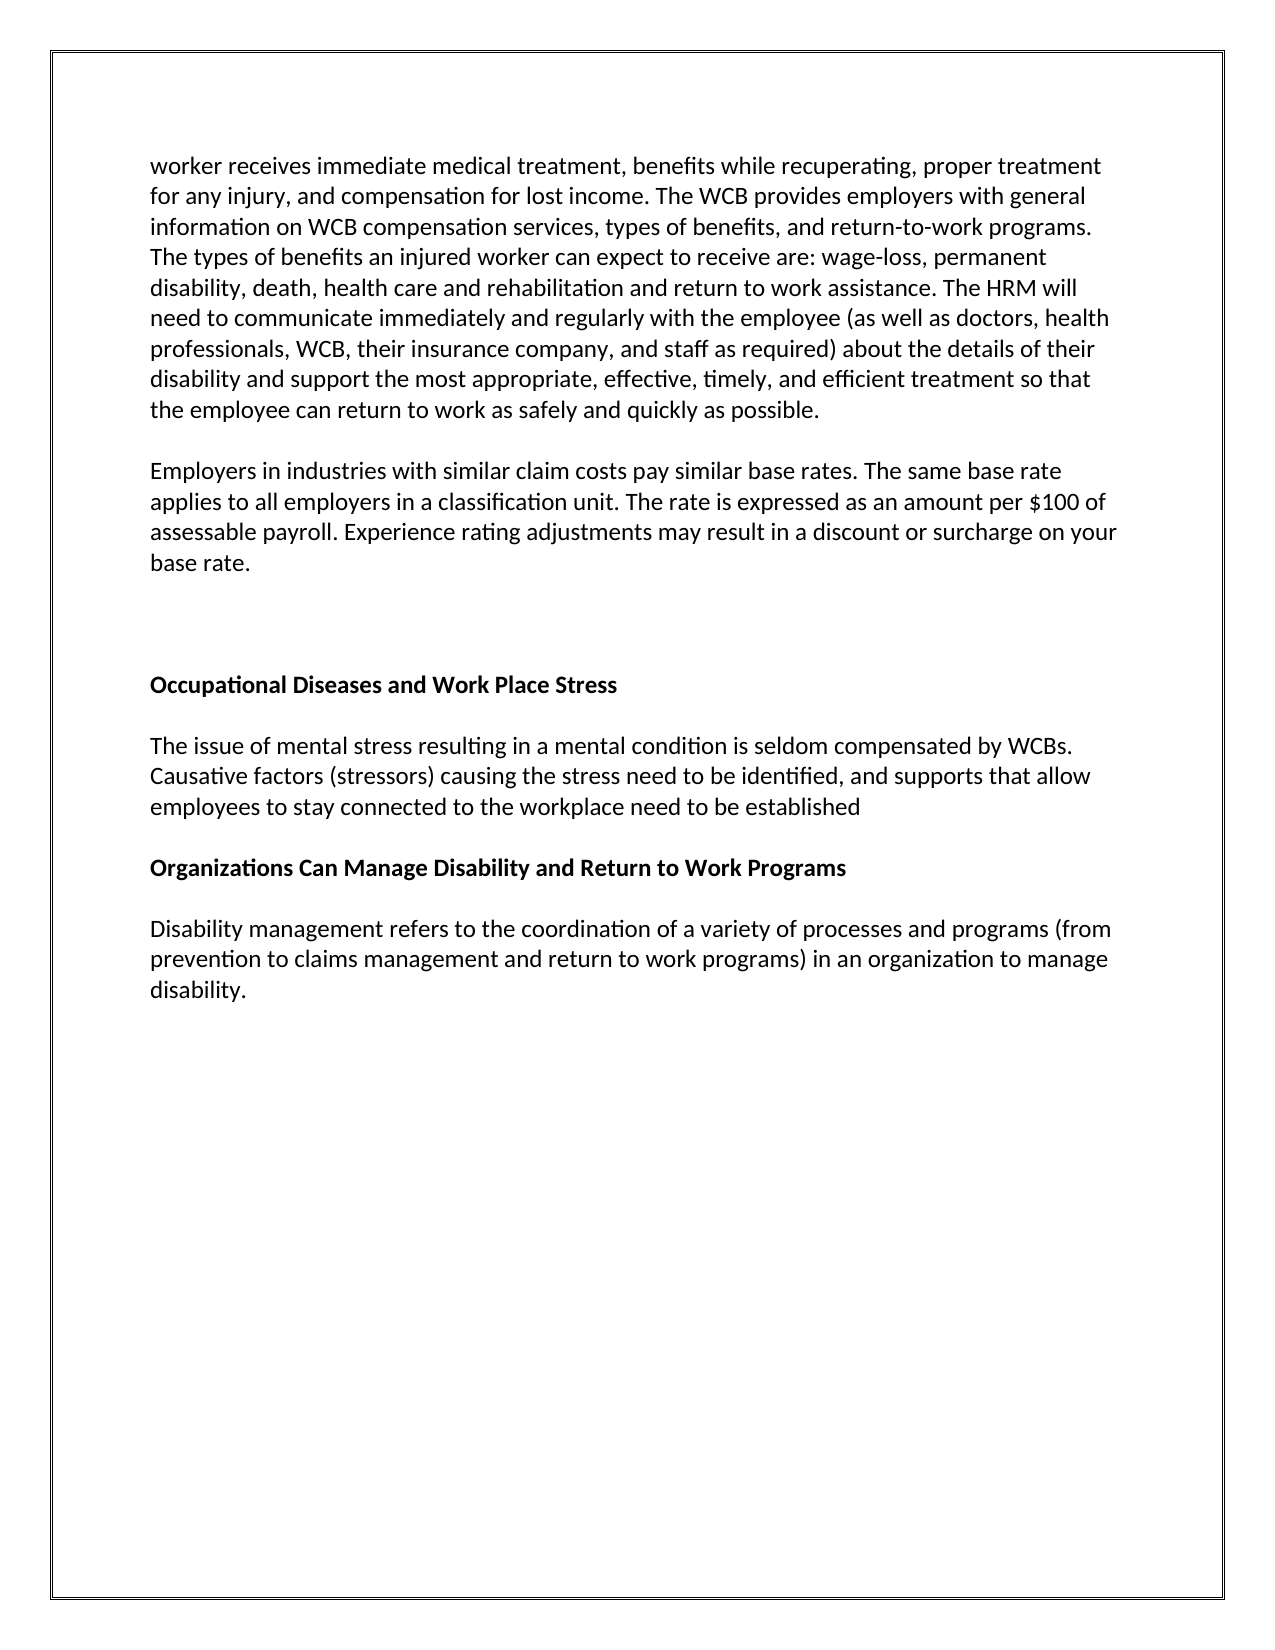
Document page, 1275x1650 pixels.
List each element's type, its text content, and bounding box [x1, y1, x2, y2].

text Organizations Can Manage Disability and Return to Work Programs [150, 852, 1125, 882]
text Occupational Diseases and Work Place Stress [150, 669, 1125, 699]
text The issue of mental stress resulting in a mental condition is seldom compensated by WCBs. Causative factors (stressors) causing the stress need to be identified, and supports that allow employees to stay connected to the workplace need to be established [150, 730, 1125, 821]
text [150, 150, 1125, 425]
text Employers in industries with similar claim costs pay similar base rates. The same base rate applies to all employers in a classification unit. The rate is expressed as an amount per $100 of assessable payroll. Experience rating adjustments may result in a discount or surcharge on your base rate. [150, 455, 1125, 577]
text Disability management refers to the coordination of a variety of processes and programs (from prevention to claims management and return to work programs) in an organization to manage disability. [150, 913, 1125, 1004]
